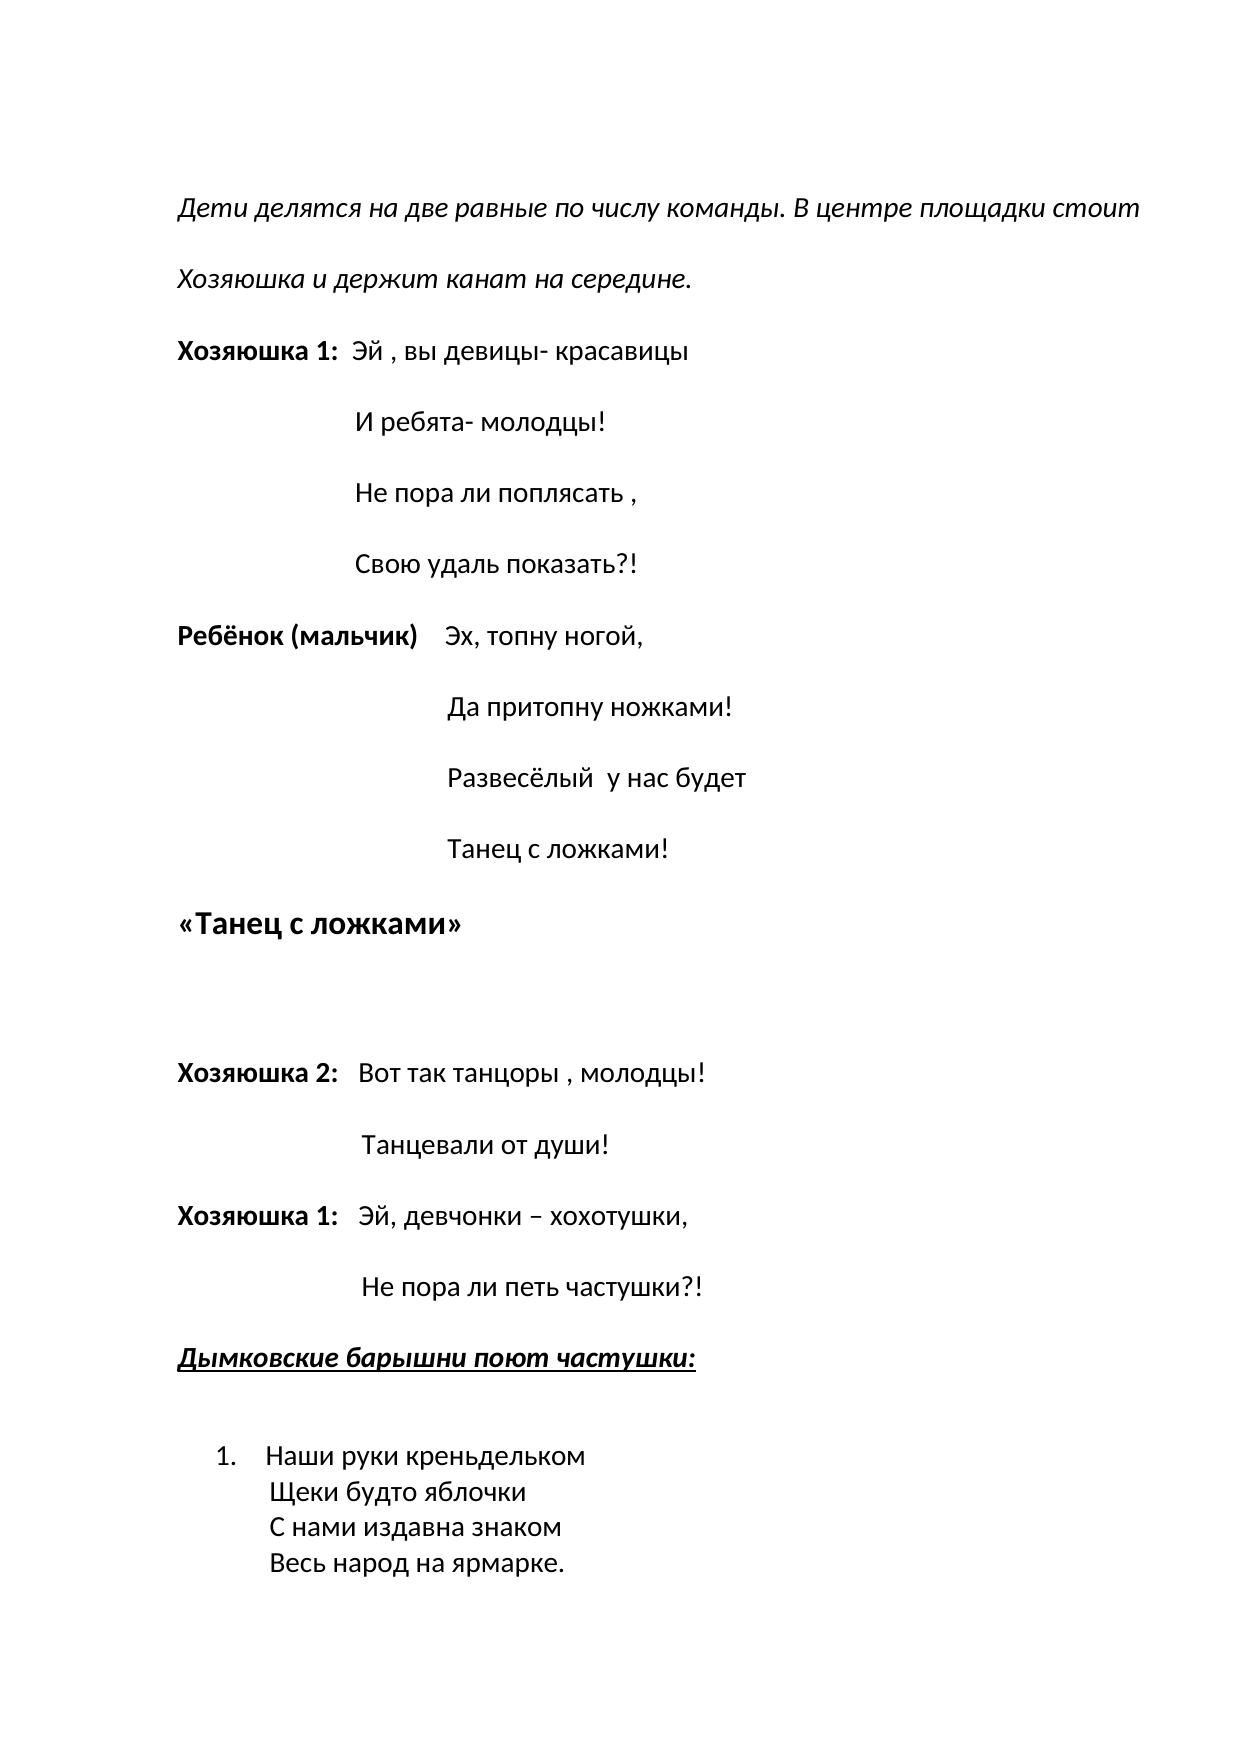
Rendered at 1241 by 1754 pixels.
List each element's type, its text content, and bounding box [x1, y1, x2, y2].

text Не пора ли поплясать , [177, 474, 1152, 510]
text Щеки будто яблочки [177, 1473, 1152, 1508]
text Да притопну ножками! [177, 688, 1152, 724]
text Весь народ на ярмарке. [177, 1544, 1152, 1579]
text Дети делятся на две равные по числу команды. В центре площадки стоит Хозяюшка и держит канат на середине. [177, 189, 1152, 296]
text Хозяюшка 1: Эй , вы девицы- красавицы [177, 332, 1152, 367]
text Дымковские барышни поют частушки: [177, 1339, 1152, 1375]
text Развесёлый у нас будет [177, 759, 1152, 795]
text «Танец с ложками» [177, 902, 1152, 943]
text Ребёнок (мальчик) Эх, топну ногой, [177, 617, 1152, 652]
text Не пора ли петь частушки?! [177, 1268, 1152, 1304]
text Хозяюшка 2: Вот так танцоры , молодцы! [177, 1054, 1152, 1090]
text С нами издавна знаком [177, 1508, 1152, 1544]
text Свою удаль показать?! [177, 546, 1152, 581]
text Хозяюшка 1: Эй, девчонки – хохотушки, [177, 1197, 1152, 1233]
text И ребята- молодцы! [177, 403, 1152, 439]
list Наши руки креньдельком [215, 1437, 1152, 1473]
text Танцевали от души! [177, 1126, 1152, 1161]
text Танец с ложками! [177, 831, 1152, 866]
